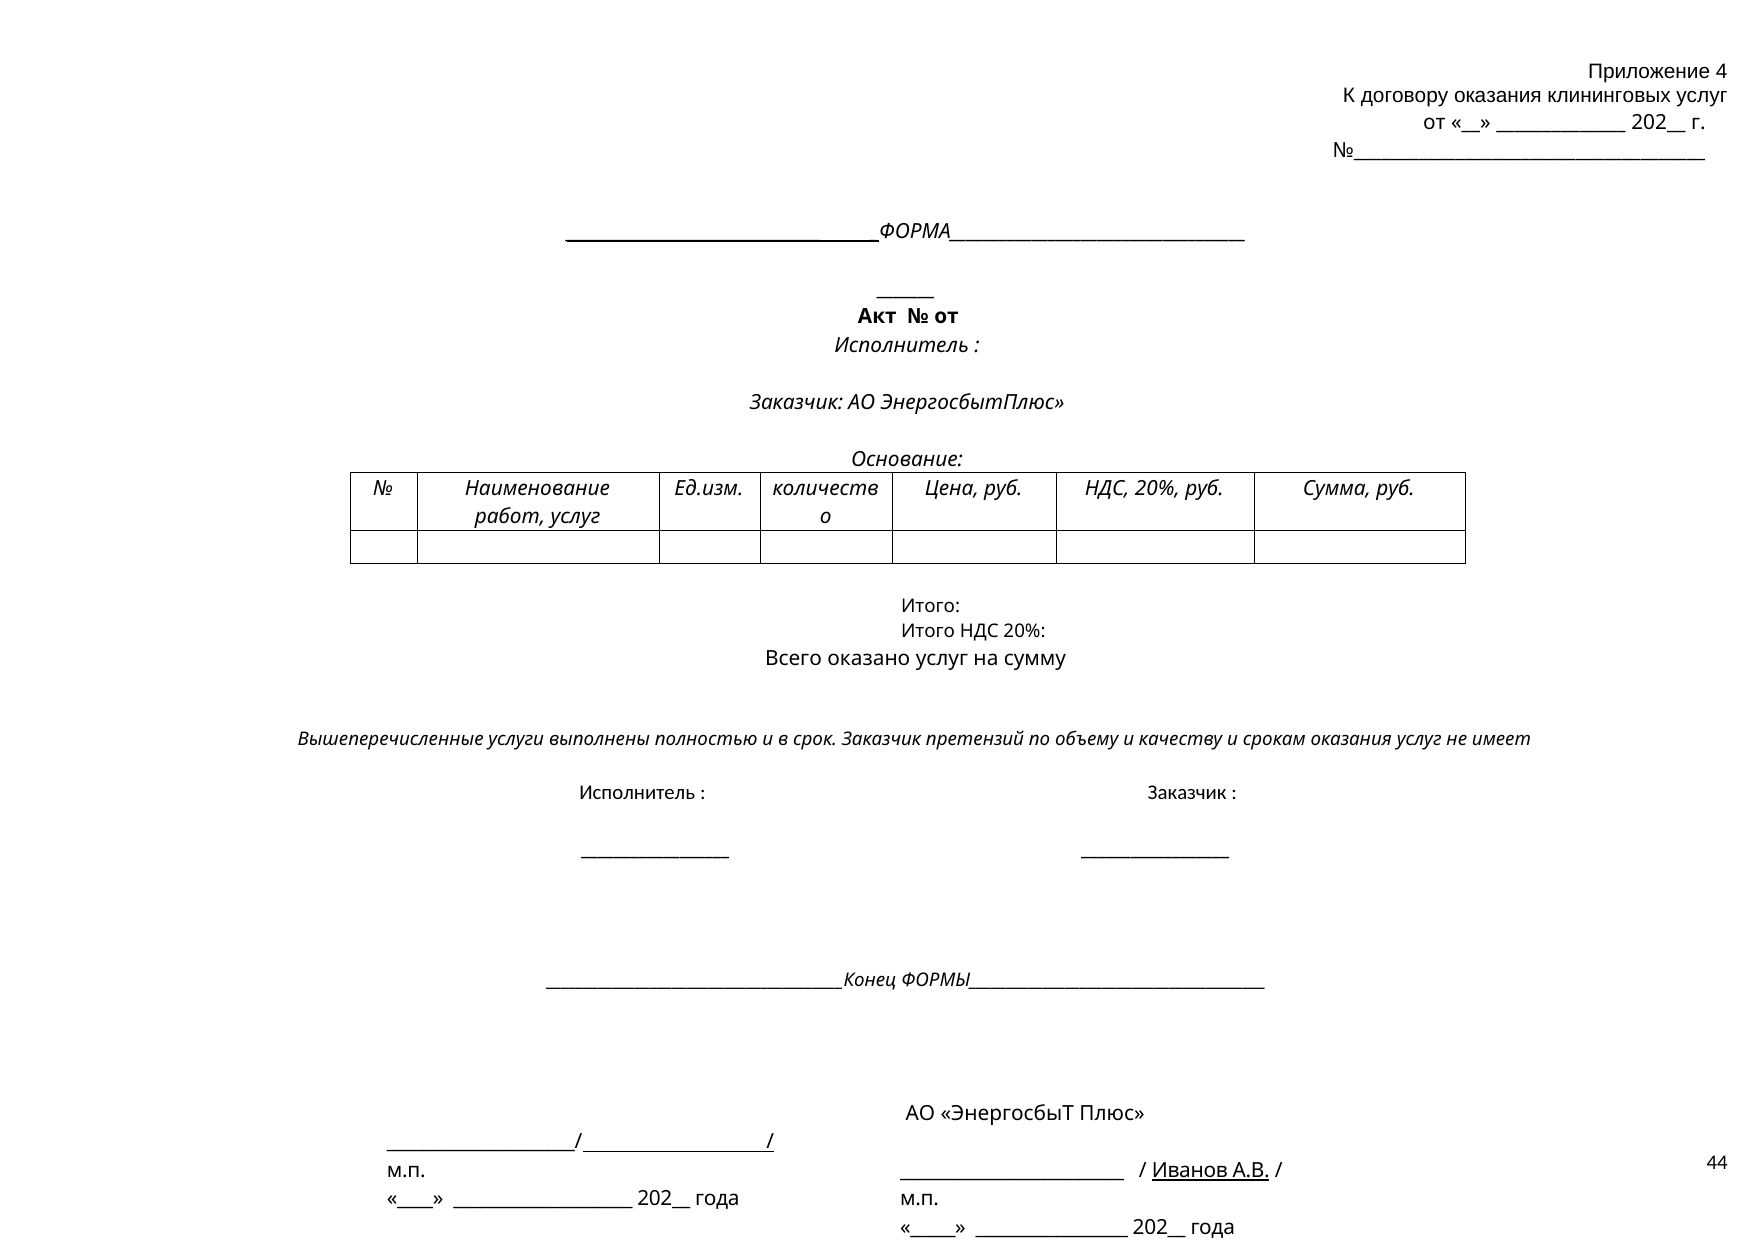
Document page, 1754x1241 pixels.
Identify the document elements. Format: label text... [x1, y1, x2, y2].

table_header _____________________/ / м.п. «____» ____________________ 202__ года [375, 1098, 889, 1240]
text Всего оказано услуг на сумму [103, 643, 1727, 671]
text Основание: [89, 444, 1727, 472]
table_header АО «ЭнергосбыТ Плюс» _________________________ / Иванов А.В. / м.п. «_____» _________________ 202__ года [889, 1098, 1441, 1240]
table_header количество [761, 473, 892, 530]
text Итого НДС 20%: [901, 617, 1727, 643]
text К договору оказания клининговых услуг [89, 83, 1727, 107]
table_cell [418, 531, 659, 562]
table_header НДС, 20%, руб. [1057, 473, 1254, 530]
table_cell [351, 531, 417, 562]
text Заказчик: АО ЭнергосбытПлюс» [89, 387, 1727, 415]
text Исполнитель : [89, 330, 1727, 358]
text _______________________________ _ФОРМА____________________________________ [89, 216, 1727, 245]
table_header Ед.изм. [660, 473, 760, 530]
text ________________________________________Конец ФОРМЫ________________________________________ [89, 967, 1727, 992]
text от «__» ______________ 202__ г. [118, 107, 1705, 135]
table_header Сумма, руб. [1255, 473, 1465, 530]
table_cell [1057, 531, 1254, 562]
table_cell [660, 531, 760, 562]
text Приложение 4 [89, 59, 1727, 83]
text Вышеперечисленные услуги выполнены полностью и в срок. Заказчик претензий по объему и качеству и срокам оказания услуг не имеет [103, 725, 1727, 751]
table_header Цена, руб. [893, 473, 1056, 530]
table_header Наименование работ, услуг [418, 473, 659, 530]
text Итого: [901, 592, 1727, 617]
text Акт № от [89, 302, 1727, 330]
table_header № [351, 473, 417, 530]
table_cell [1255, 531, 1465, 562]
table_cell [893, 531, 1056, 562]
text _______ [89, 273, 1727, 302]
text Исполнитель : Заказчик : [89, 779, 1727, 805]
text __________________ __________________ [89, 833, 1727, 862]
table_cell [761, 531, 892, 562]
text №______________________________________ [118, 135, 1705, 164]
